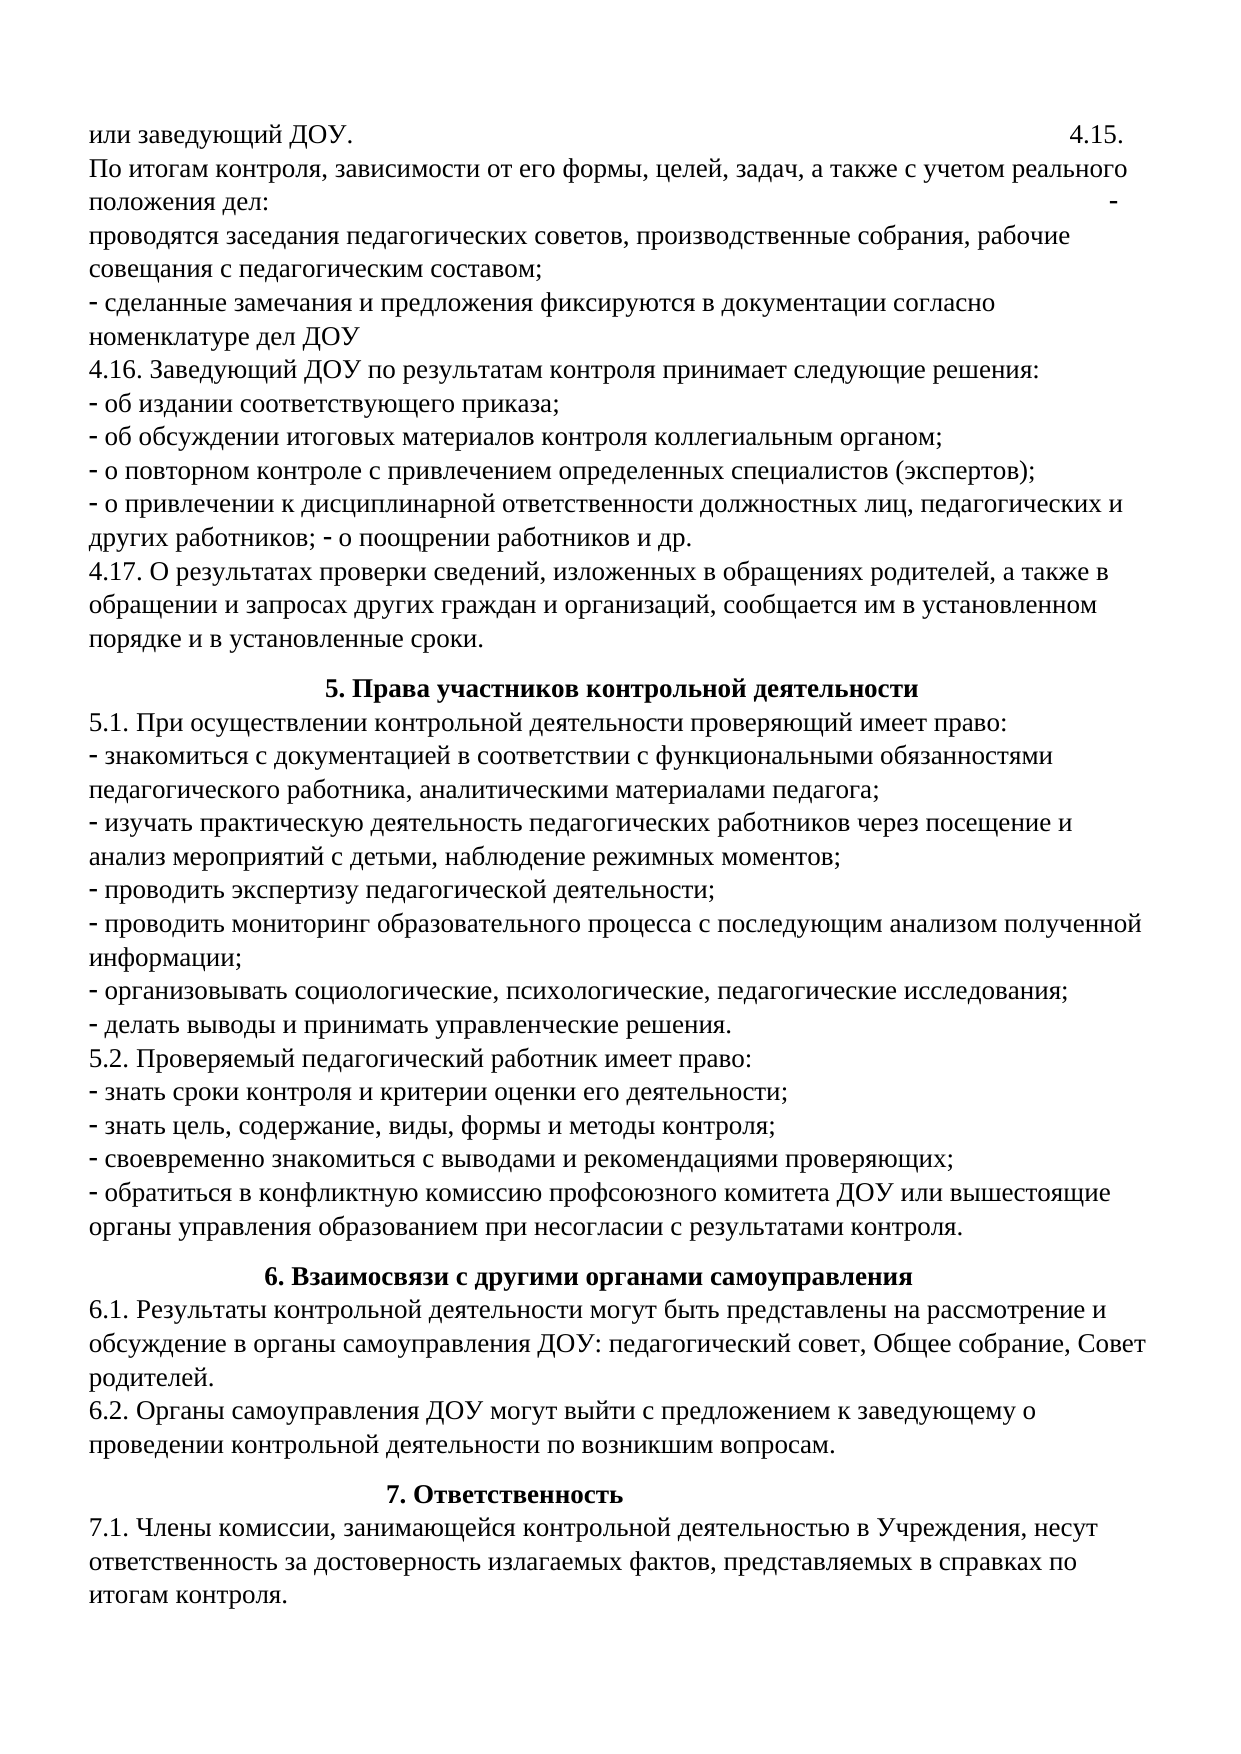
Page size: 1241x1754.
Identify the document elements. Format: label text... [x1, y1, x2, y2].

text 7. Ответственность 7.1. Члены комиссии, занимающейся контрольной деятельностью в Учреждения, несут ответственность за достоверность излагаемых фактов, представляемых в справках по итогам контроля. [88, 1478, 1152, 1610]
text 5. Права участников контрольной деятельности 5.1. При осуществлении контрольной деятельности проверяющий имеет право: знакомиться с документацией в соответствии с функциональными обязанностями педагогического работника, аналитическими материалами педагога; изучать практическую деятельность педагогических работников через посещение и анализ мероприятий с детьми, наблюдение режимных моментов; проводить экспертизу педагогической деятельности; проводить мониторинг образовательного процесса с последующим анализом полученной информации; организовывать социологические, психологические, педагогические исследования; делать выводы и принимать управленческие решения. 5.2. Проверяемый педагогический работник имеет право: знать сроки контроля и критерии оценки его деятельности; знать цель, содержание, виды, формы и методы контроля; своевременно знакомиться с выводами и рекомендациями проверяющих; обратиться в конфликтную комиссию профсоюзного комитета ДОУ или вышестоящие органы управления образованием при несогласии с результатами контроля. [88, 672, 1152, 1241]
text 6. Взаимосвязи с другими органами самоуправления 6.1. Результаты контрольной деятельности могут быть представлены на рассмотрение и обсуждение в органы самоуправления ДОУ: педагогический совет, Общее собрание, Совет родителей. 6.2. Органы самоуправления ДОУ могут выйти с предложением к заведующему о проведении контрольной деятельности по возникшим вопросам. [88, 1260, 1152, 1459]
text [88, 118, 1152, 653]
